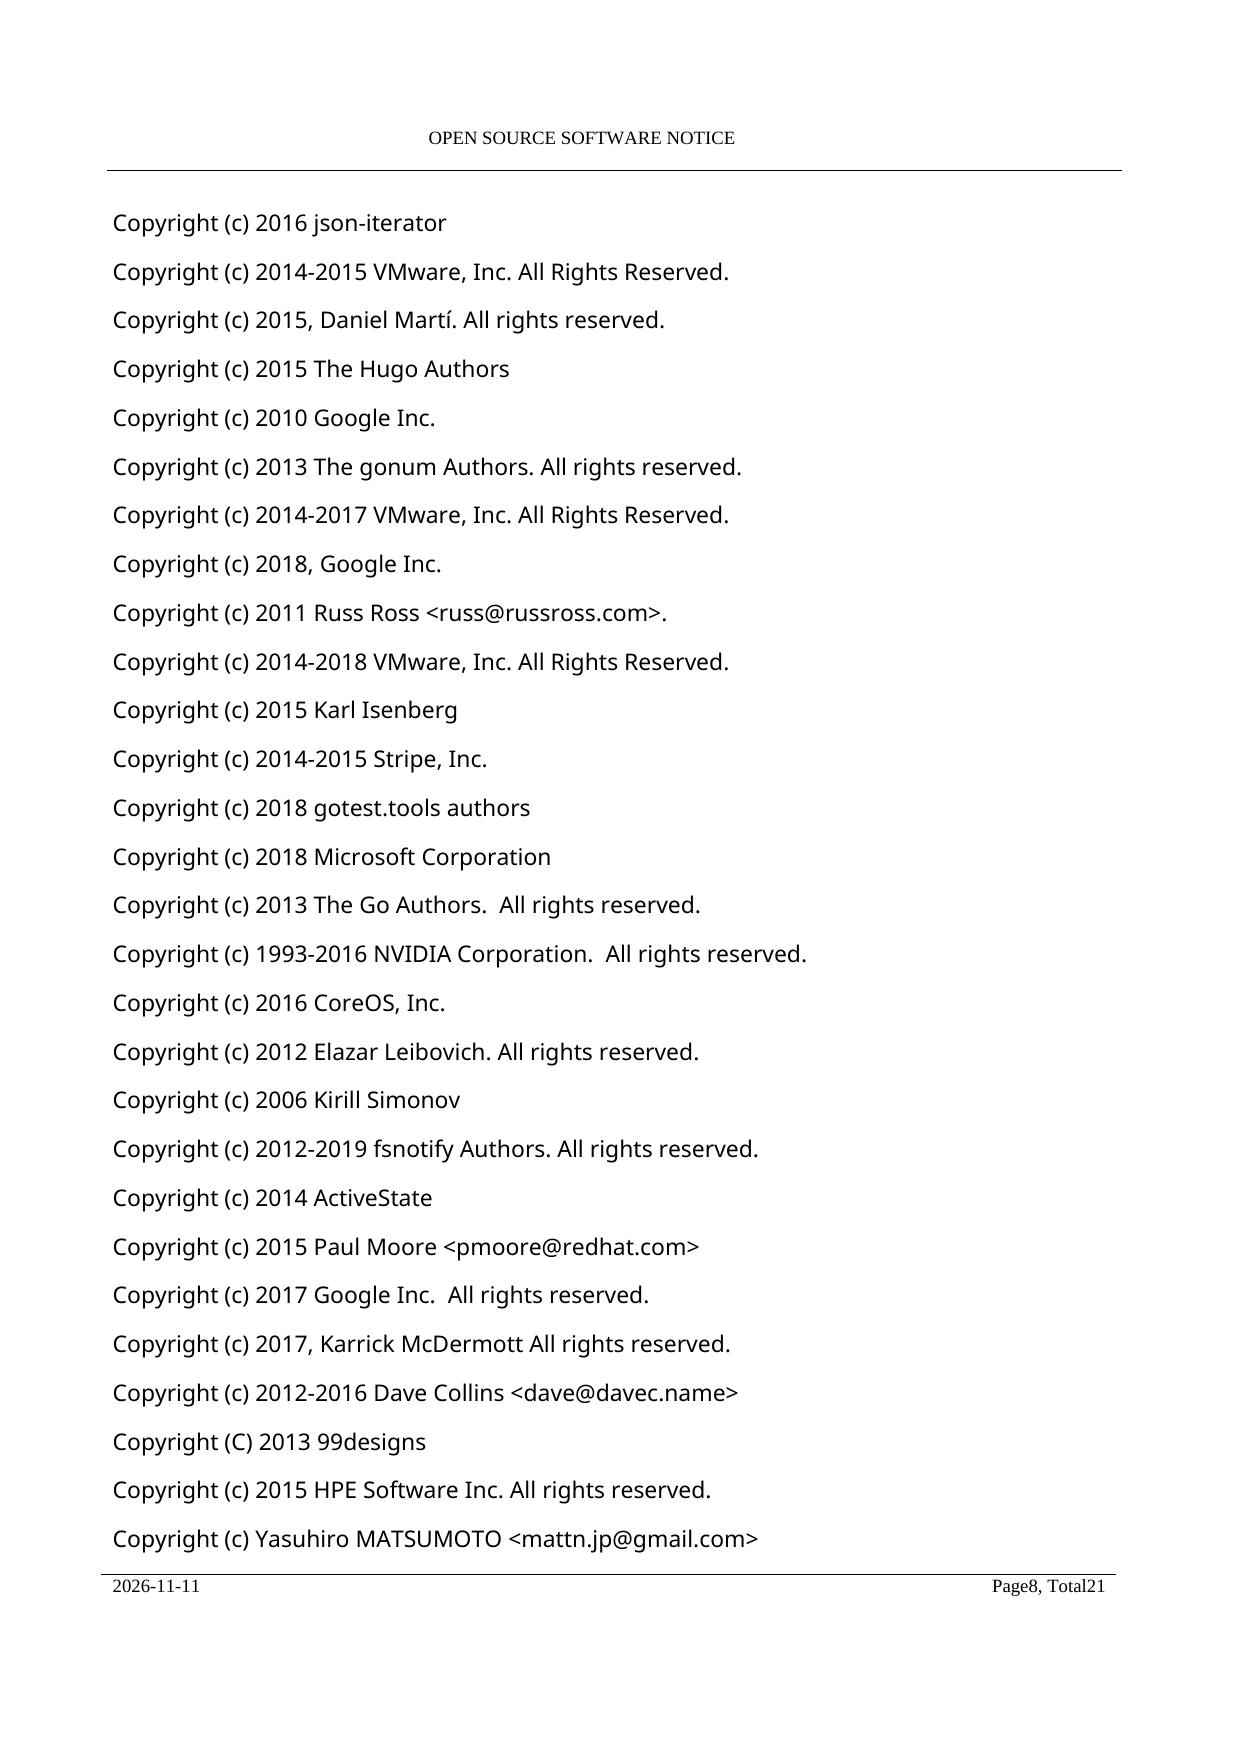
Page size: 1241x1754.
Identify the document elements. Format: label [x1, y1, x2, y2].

text [112, 206, 1128, 1555]
